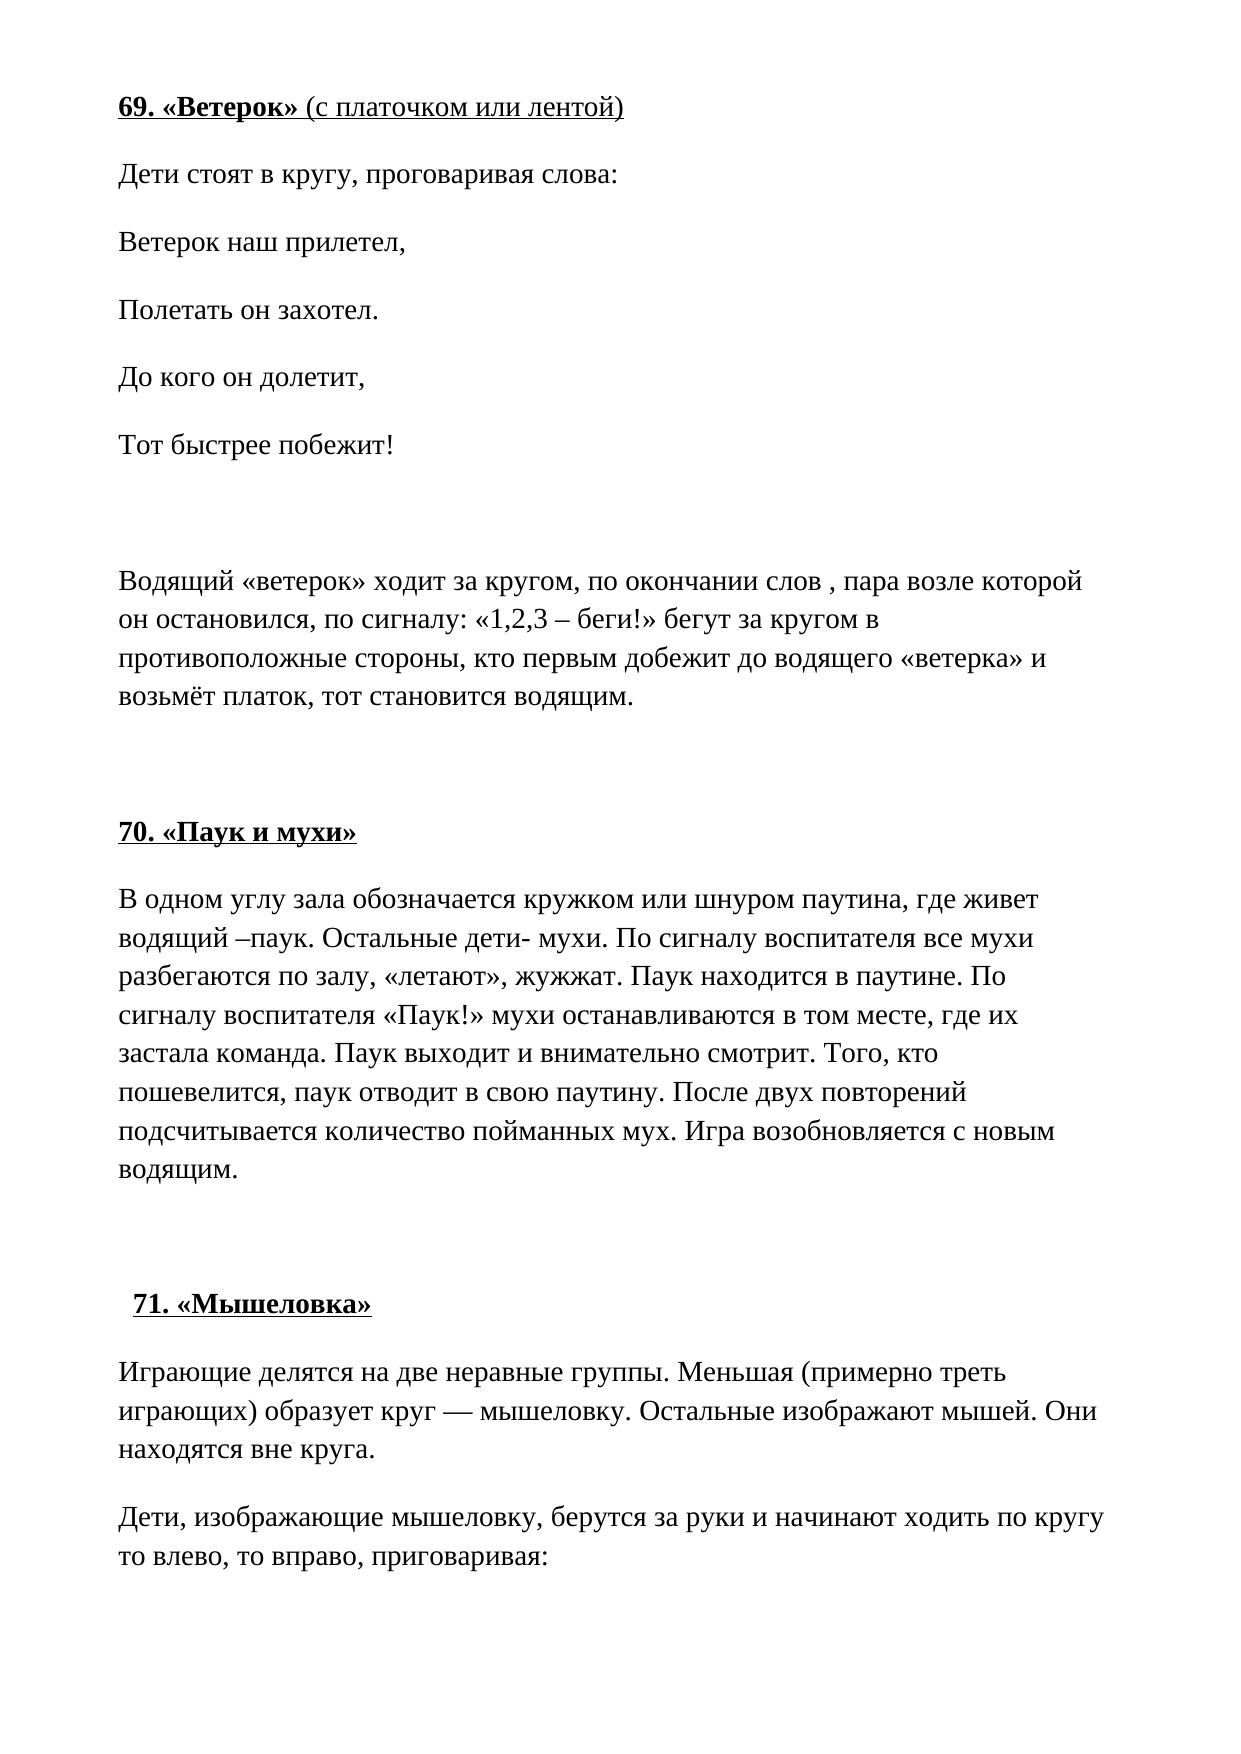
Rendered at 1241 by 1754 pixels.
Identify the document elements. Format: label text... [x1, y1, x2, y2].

text Дети стоят в кругу, проговаривая слова: [118, 156, 1107, 190]
text 71. «Мышеловка» [118, 1287, 1107, 1320]
text Полетать он захотел. [118, 292, 1107, 325]
text 70. «Паук и мухи» [118, 814, 1107, 847]
text 69. «Ветерок» (с платочком или лентой) [118, 89, 1107, 122]
text Тот быстрее побежит! [118, 427, 1107, 461]
text В одном углу зала обозначается кружком или шнуром паутина, где живет водящий –паук. Остальные дети- мухи. По сигналу воспитателя все мухи разбегаются по залу, «летают», жужжат. Паук находится в паутине. По сигналу воспитателя «Паук!» мухи останавливаются в том месте, где их застала команда. Паук выходит и внимательно смотрит. Того, кто пошевелится, паук отводит в свою паутину. После двух повторений подсчитывается количество пойманных мух. Игра возобновляется с новым водящим. [118, 881, 1107, 1185]
text Водящий «ветерок» ходит за кругом, по окончании слов , пара возле которой он остановился, по сигналу: «1,2,3 – беги!» бегут за кругом в противоположные стороны, кто первым добежит до водящего «ветерка» и возьмёт платок, тот становится водящим. [118, 563, 1107, 712]
text Играющие делятся на две неравные группы. Меньшая (примерно треть играющих) образует круг — мышеловку. Остальные изображают мышей. Они находятся вне круга. [118, 1354, 1107, 1465]
text До кого он долетит, [118, 359, 1107, 393]
text Ветерок наш прилетел, [118, 224, 1107, 258]
text Дети, изображающие мышеловку, берутся за руки и начинают ходить по кругу то влево, то вправо, приговаривая: [118, 1499, 1107, 1571]
